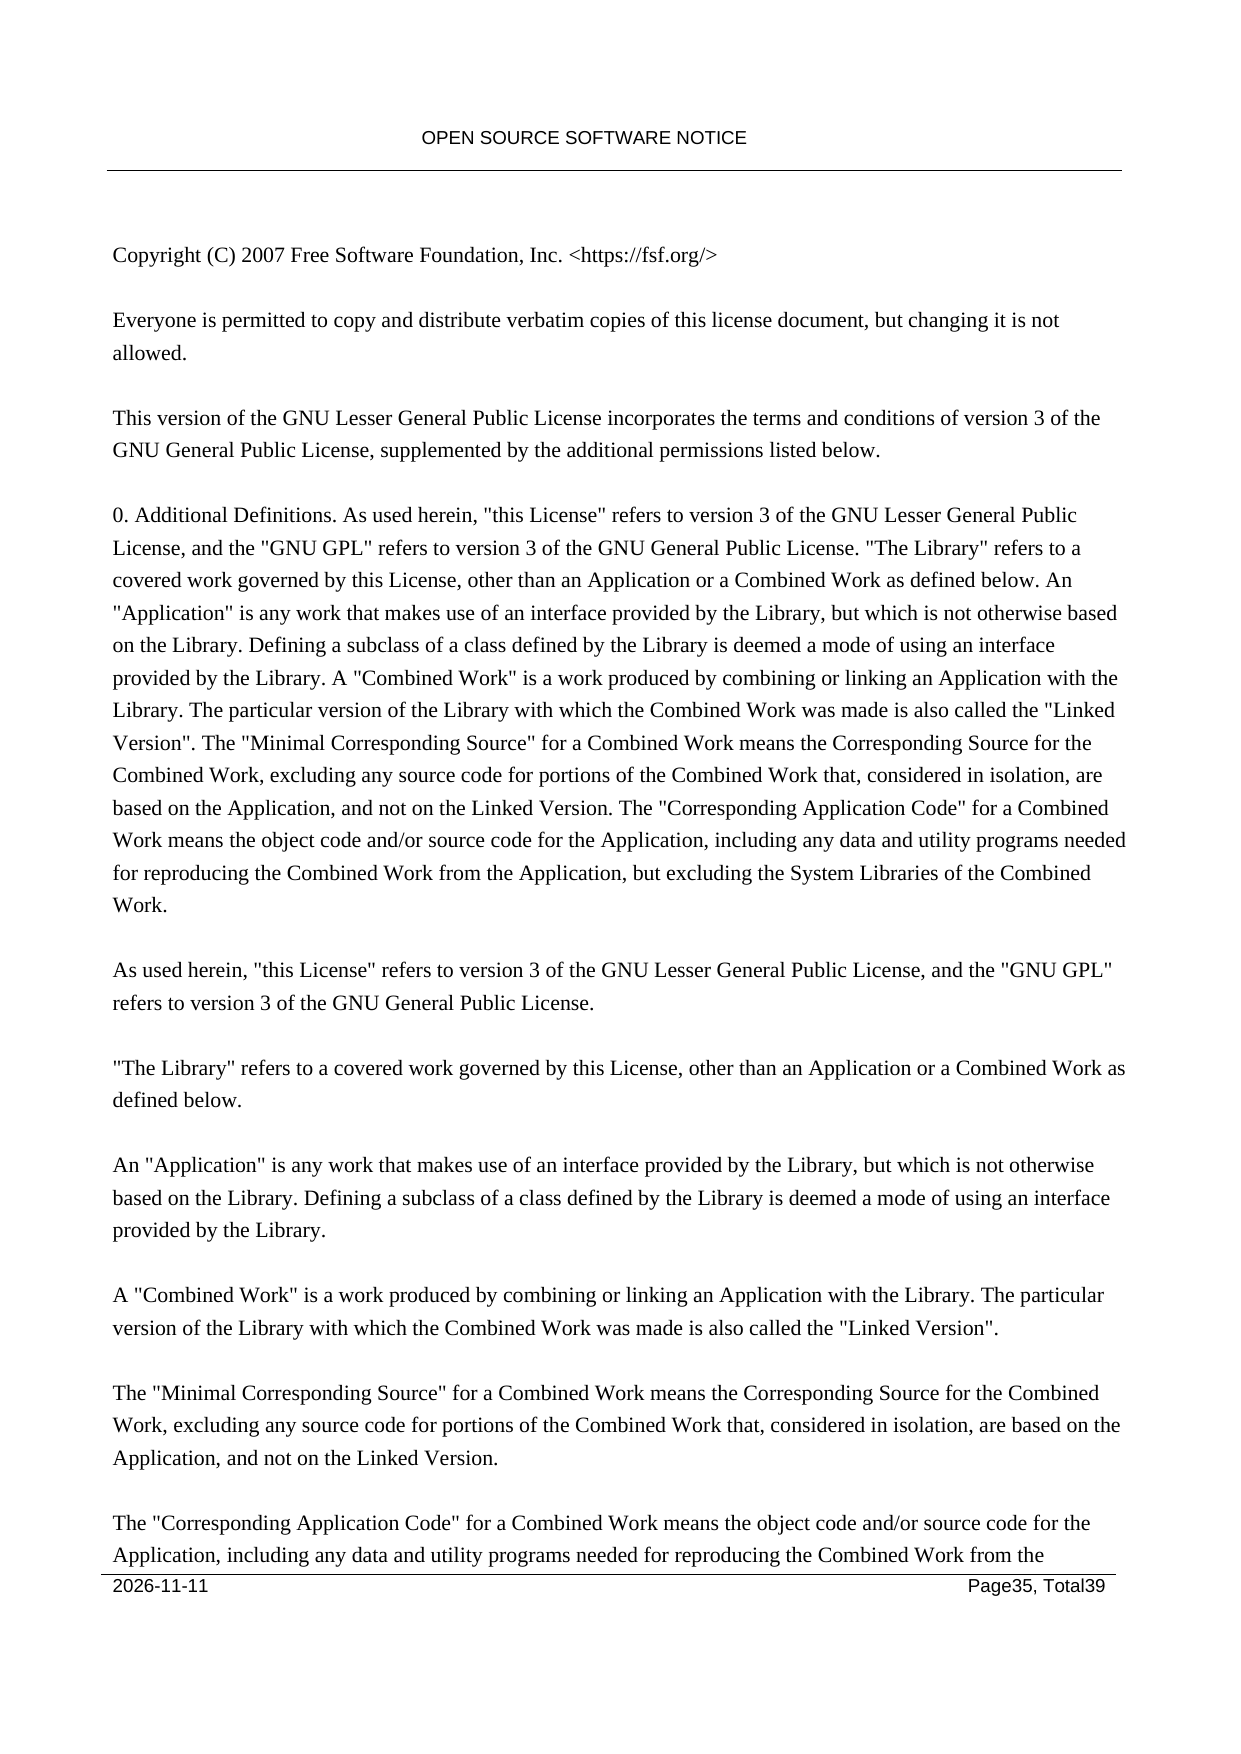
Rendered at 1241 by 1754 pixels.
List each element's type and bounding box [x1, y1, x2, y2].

text [112, 206, 1128, 1571]
